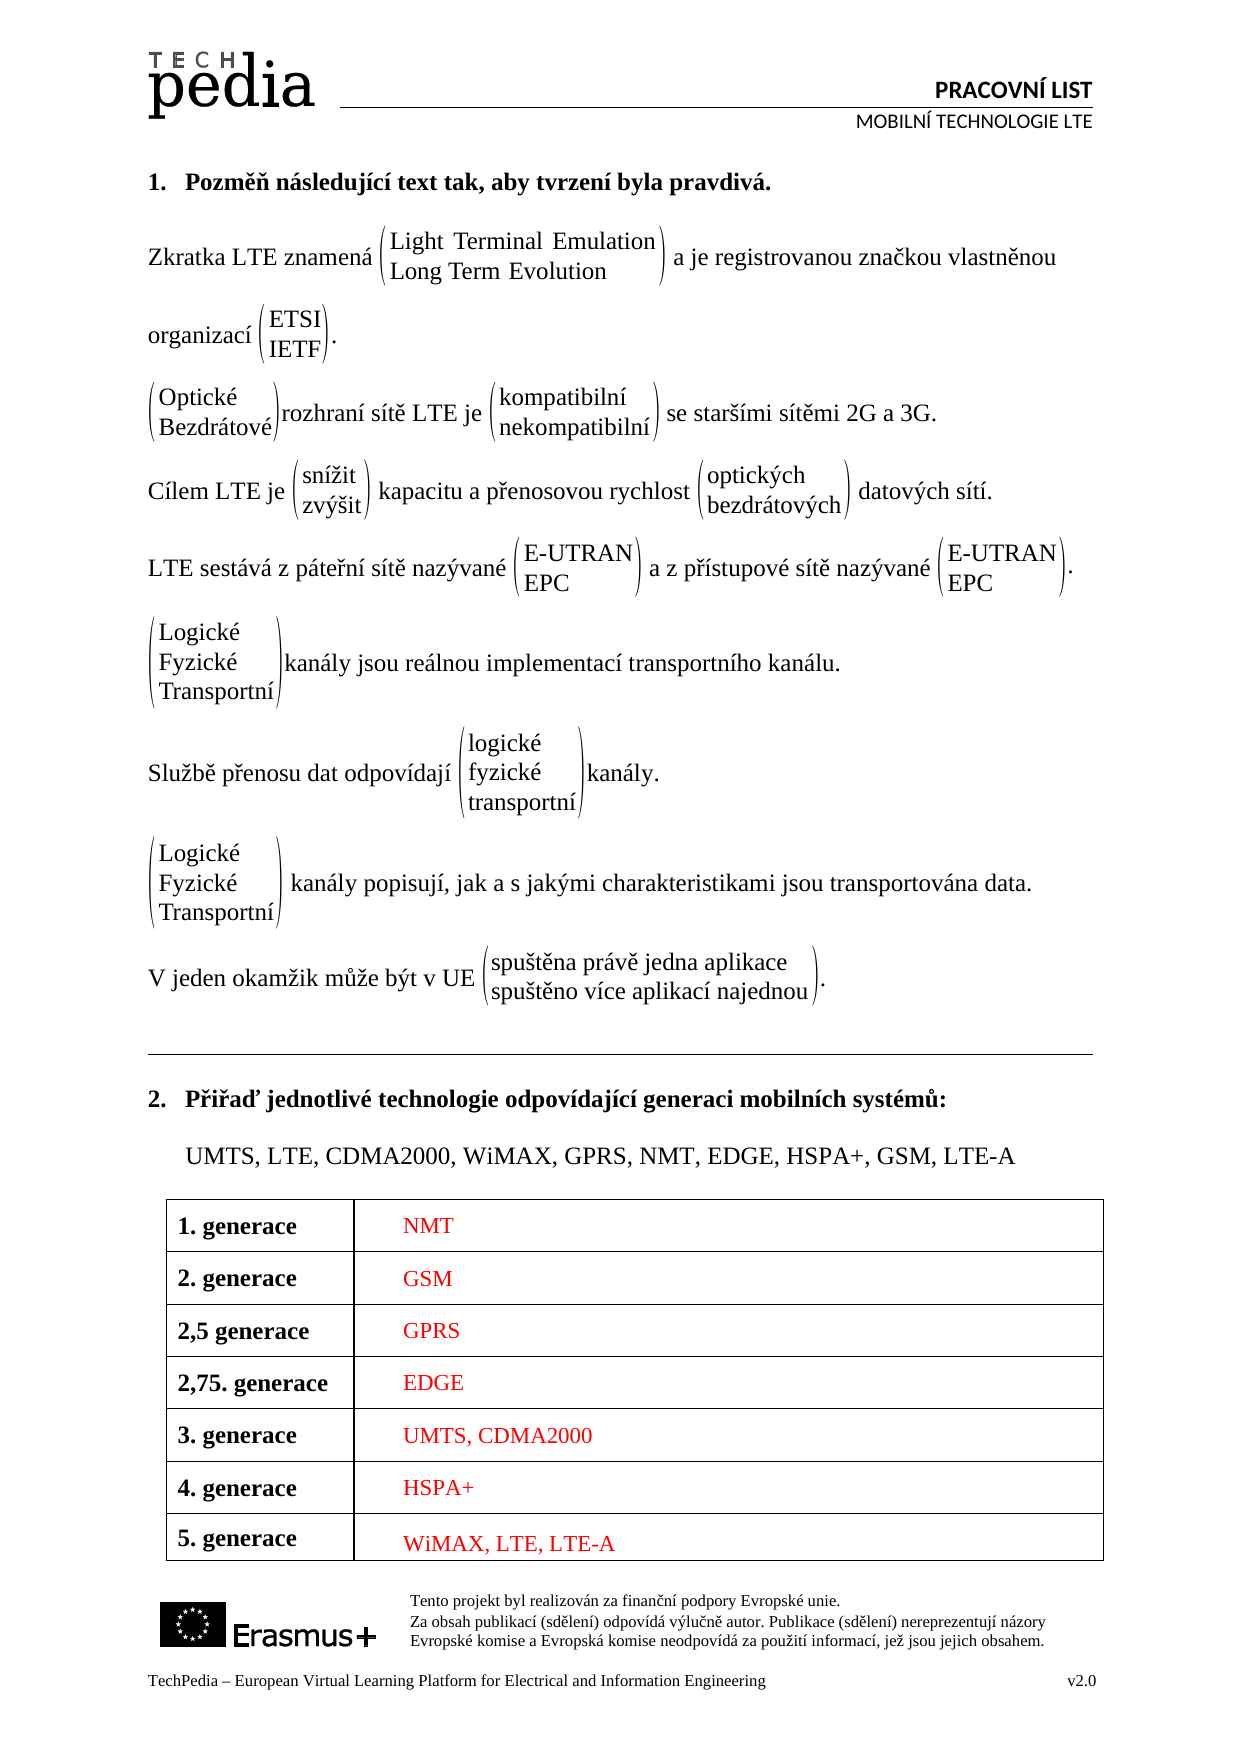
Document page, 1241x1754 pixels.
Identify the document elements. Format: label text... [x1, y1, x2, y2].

text kanály jsou reálnou implementací transportního kanálu. [148, 614, 1093, 710]
text LTE sestává z páteřní sítě nazývané a z přístupové sítě nazývané [148, 536, 1093, 600]
text rozhraní sítě LTE je se staršími sítěmi 2G a 3G. [148, 381, 1093, 444]
table_cell 3. generace [167, 1409, 353, 1461]
table_cell 2,75. generace [167, 1357, 353, 1408]
text Cílem LTE je kapacitu a přenosovou rychlost datových sítí. [148, 458, 1093, 522]
text V jeden okamžik může být v UE . [148, 945, 1093, 1009]
text kanály popisují, jak a s jakými charakteristikami jsou transportována data. [148, 835, 1093, 931]
table_cell 5. generace [167, 1514, 353, 1560]
table_cell 4. generace [167, 1462, 353, 1513]
table_header 1. generace [167, 1200, 353, 1251]
text Přiřaď jednotlivé technologie odpovídající generaci mobilních systémů: [148, 1084, 1093, 1112]
text Pozměň následující text tak, aby tvrzení byla pravdivá. [148, 167, 1093, 196]
table_cell GPRS [355, 1305, 1103, 1356]
table_cell EDGE [355, 1357, 1103, 1408]
table_cell 2. generace [167, 1252, 353, 1303]
table_cell GSM [355, 1252, 1103, 1303]
text Službě přenosu dat odpovídají kanály. [148, 724, 1093, 821]
text UMTS, LTE, CDMA2000, WiMAX, GPRS, NMT, EDGE, HSPA+, GSM, LTE-A [148, 1141, 1093, 1170]
table_cell HSPA+ [355, 1462, 1103, 1513]
table_header NMT [355, 1200, 1103, 1251]
text Zkratka LTE znamená a je registrovanou značkou vlastněnou organizací . [148, 225, 1093, 366]
table_cell 2,5 generace [167, 1305, 353, 1356]
table_cell UMTS, CDMA2000 [355, 1409, 1103, 1461]
table_cell WiMAX, LTE, LTE-A [355, 1514, 1103, 1560]
